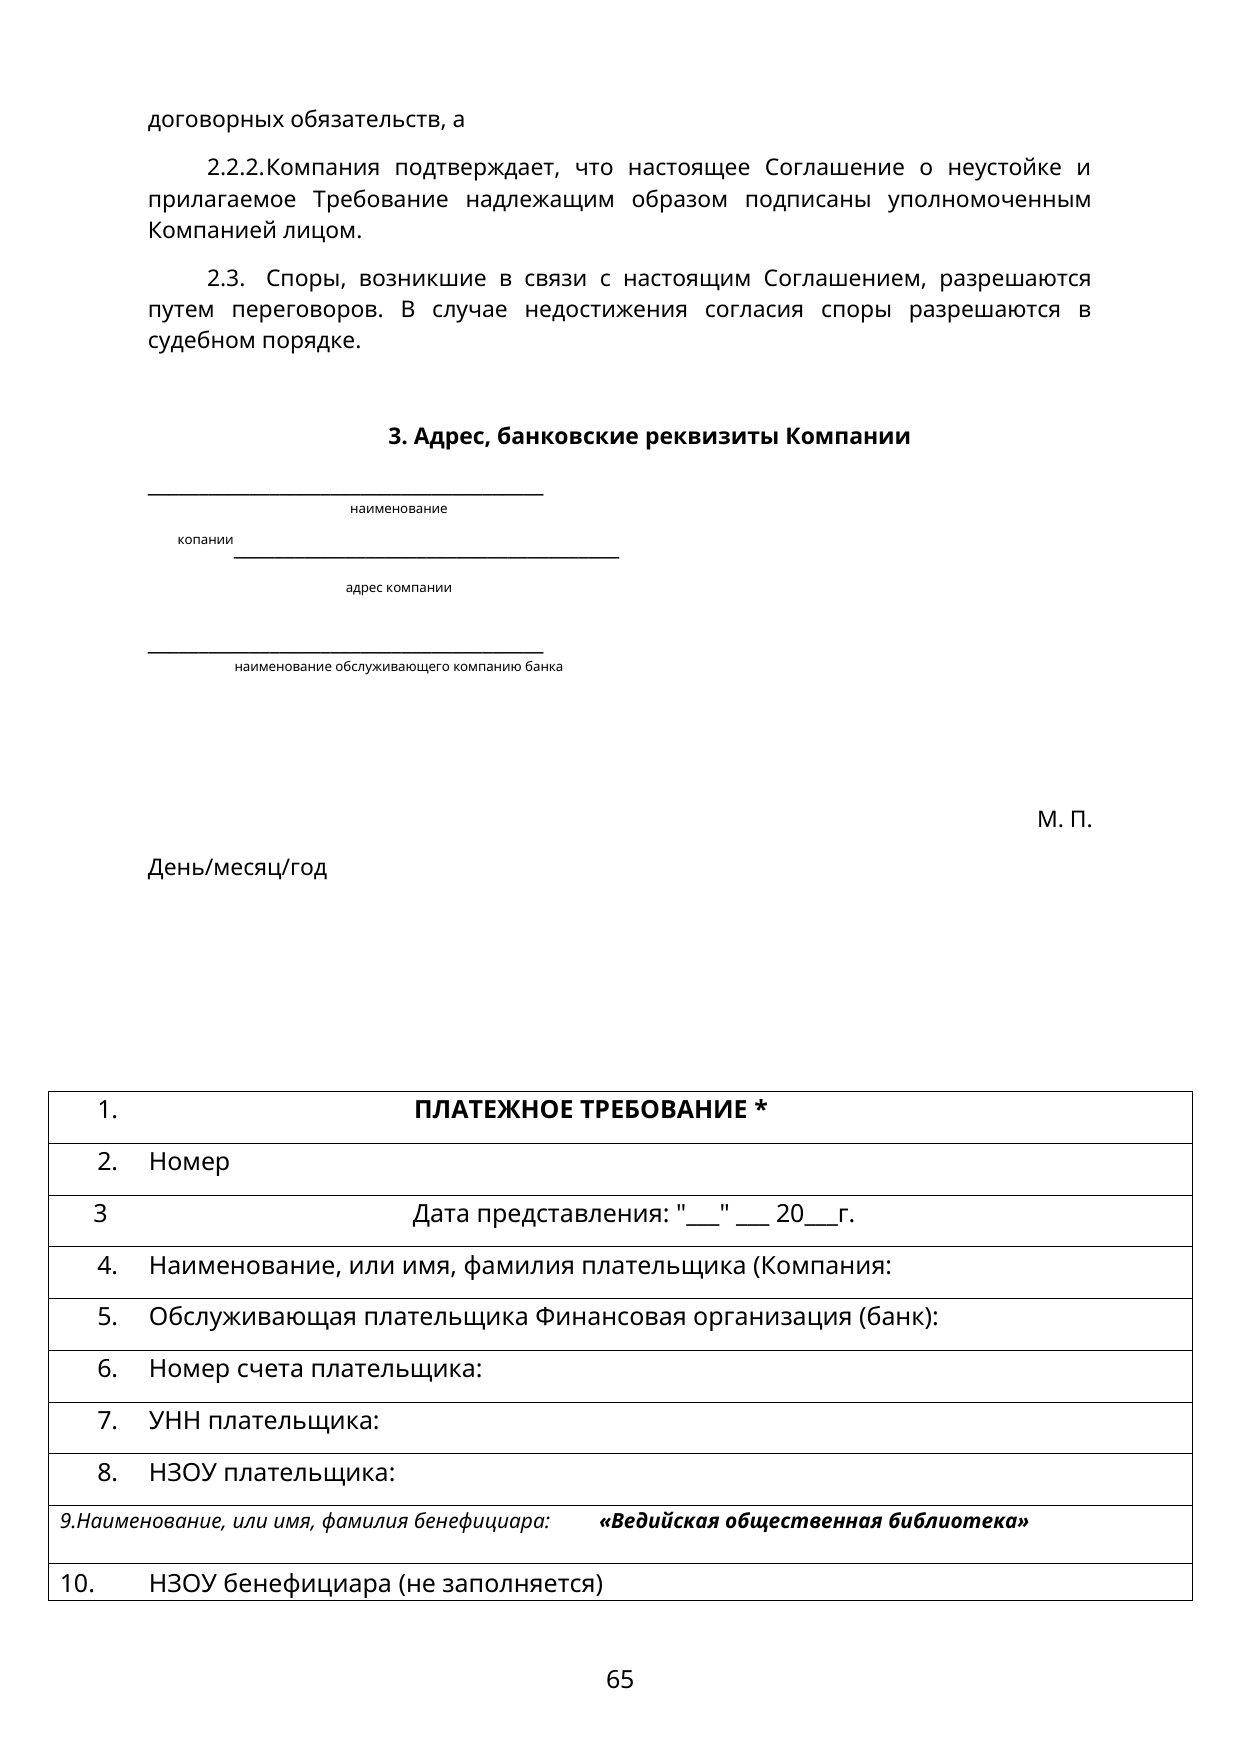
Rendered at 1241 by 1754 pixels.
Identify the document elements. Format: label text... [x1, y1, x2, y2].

text наименование копании______________________________________ [148, 499, 650, 562]
table_cell 8. НЗОУ плательщика: [49, 1454, 1192, 1505]
text День/месяц/год [148, 851, 1092, 883]
text 2.2.2. Компания подтверждает, что настоящее Соглашение о неустойке и прилагаемое Требование надлежащим образом подписаны уполномоченным Компанией лицом. [148, 151, 1092, 245]
table_cell 4. Наименование, или имя, фамилия плательщика (Компания: [49, 1247, 1192, 1298]
table_cell 6. Номер счета плательщика: [49, 1351, 1192, 1402]
text наименование обслуживающего компанию банка [148, 658, 650, 689]
text М. П. [148, 803, 1092, 835]
text адрес компании [148, 578, 650, 610]
table_cell 10. НЗОУ бенефициара (не заполняется) [49, 1564, 1192, 1600]
table_header 1. ПЛАТЕЖНОЕ ТРЕБОВАНИЕ * [49, 1092, 1192, 1143]
table_cell 7. УНН плательщика: [49, 1403, 1192, 1453]
table_cell 5. Обслуживающая плательщика Финансовая организация (банк): [49, 1299, 1192, 1350]
text 3. Адрес, банковские реквизиты Компании [148, 420, 1092, 451]
text _______________________________________ [148, 626, 1092, 658]
text 2.3. Споры, возникшие в связи с настоящим Соглашением, разрешаются путем переговоров. В случае недостижения согласия споры разрешаются в судебном порядке. [148, 262, 1092, 356]
table_cell 9.Наименование, или имя, фамилия бенефициара: «Ведийская общественная библиотека» [49, 1506, 1192, 1563]
table_cell 3 Дата представления: "___" ___ 20___г. [49, 1196, 1192, 1246]
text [148, 103, 1092, 135]
text _______________________________________ [148, 468, 1092, 499]
table_cell 2. Номер [49, 1144, 1192, 1194]
